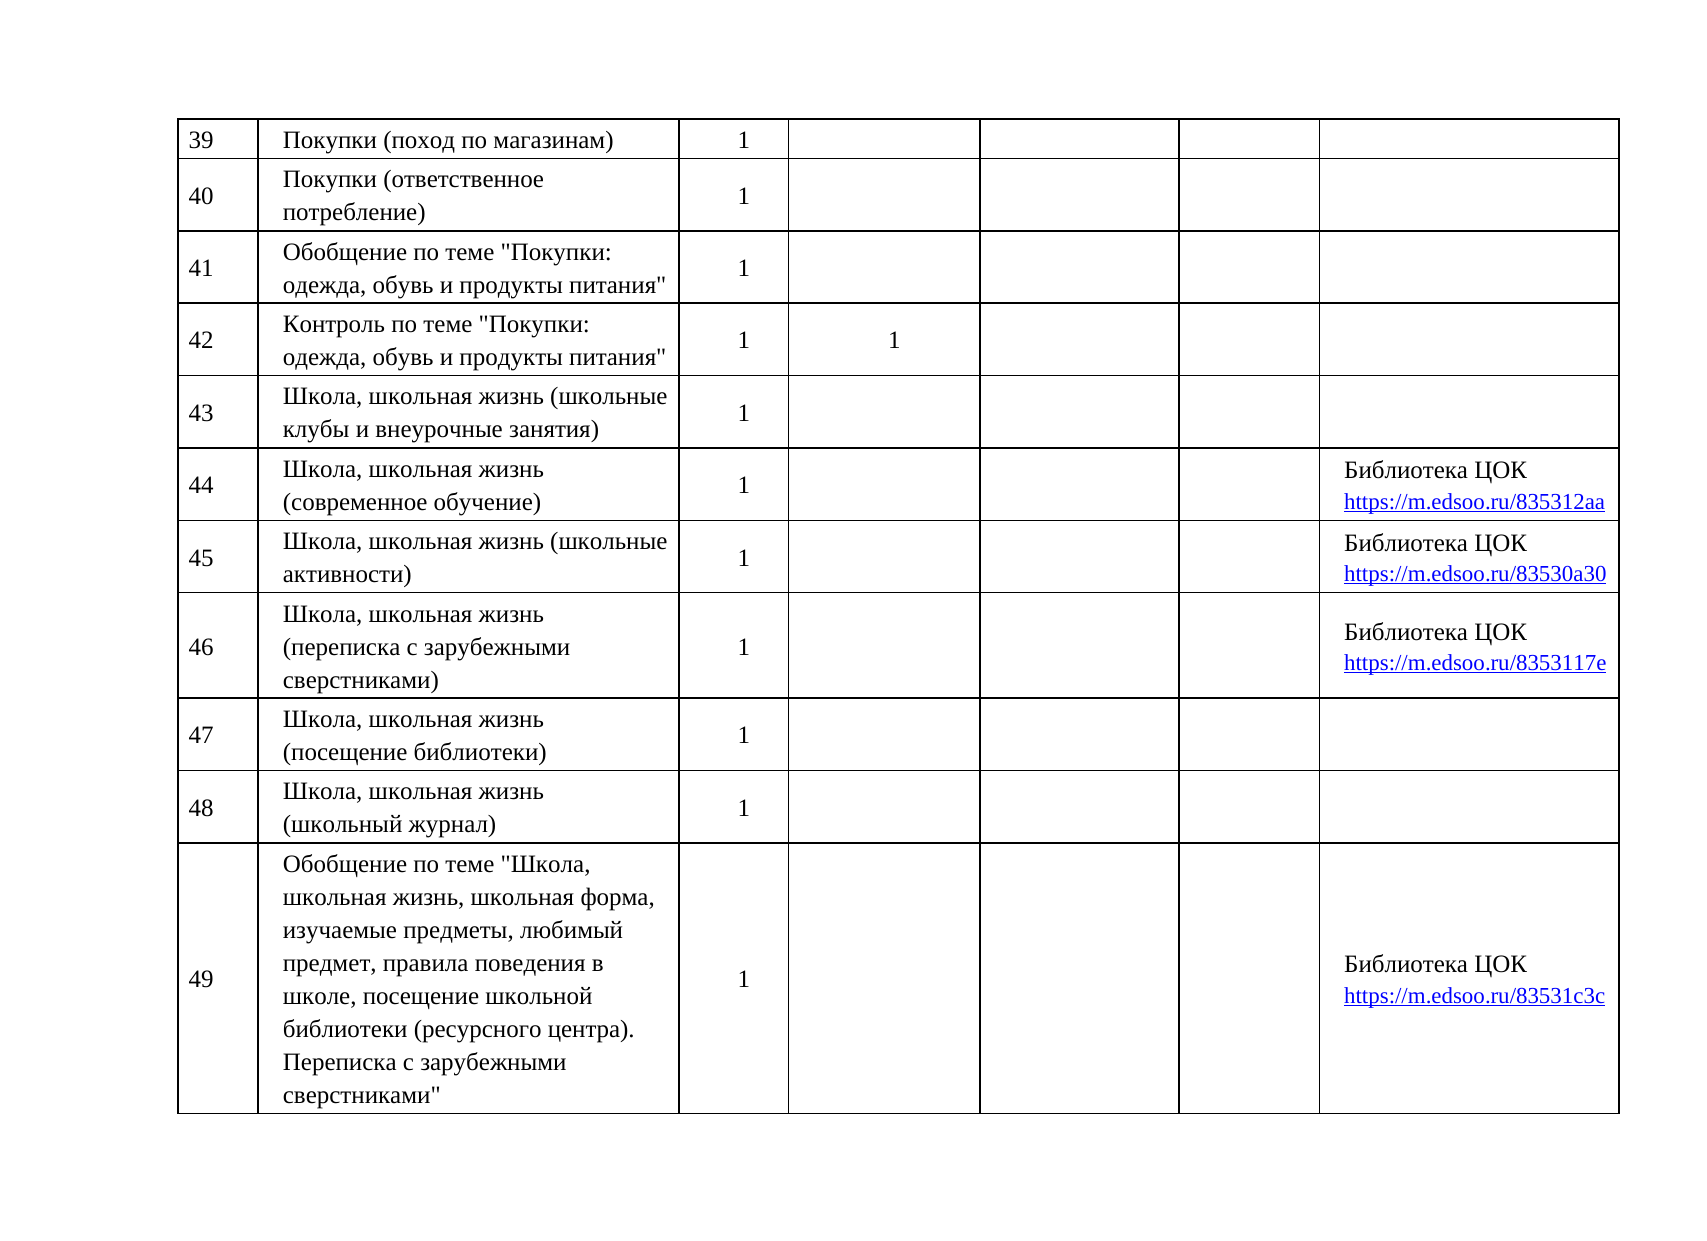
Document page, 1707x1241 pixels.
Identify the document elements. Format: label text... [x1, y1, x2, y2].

table_cell Покупки (ответственное потребление) [259, 159, 678, 230]
table_cell 1 [789, 304, 979, 375]
table_cell [1180, 699, 1319, 770]
table_cell [981, 376, 1178, 447]
table_cell [1320, 376, 1618, 447]
table_cell [789, 376, 979, 447]
table_cell Обобщение по теме "Покупки: одежда, обувь и продукты питания" [259, 232, 678, 302]
table_cell [1180, 304, 1319, 375]
table_cell [1180, 771, 1319, 842]
table_cell [1320, 771, 1618, 842]
table_cell 1 [680, 699, 788, 770]
table_cell [789, 159, 979, 230]
table_cell 1 [680, 844, 788, 1113]
table_cell [789, 120, 979, 157]
table_cell 1 [680, 159, 788, 230]
table_cell [1180, 844, 1319, 1113]
table_cell [1320, 304, 1618, 375]
table_cell [789, 771, 979, 842]
table_cell [789, 844, 979, 1113]
table_cell 43 [179, 376, 257, 447]
table_cell Школа, школьная жизнь (переписка с зарубежными сверстниками) [259, 593, 678, 697]
table_cell Школа, школьная жизнь (посещение библиотеки) [259, 699, 678, 770]
table_cell [981, 593, 1178, 697]
table_cell 40 [179, 159, 257, 230]
table_cell [1180, 449, 1319, 519]
table_cell 1 [680, 120, 788, 157]
table_cell 48 [179, 771, 257, 842]
table_cell Обобщение по теме "Школа, школьная жизнь, школьная форма, изучаемые предметы, любимый предмет, правила поведения в школе, посещение школьной библиотеки (ресурсного центра). Переписка с зарубежными сверстниками" [259, 844, 678, 1113]
table_cell [1180, 376, 1319, 447]
table_cell 1 [680, 449, 788, 519]
table_cell [1320, 159, 1618, 230]
table_cell Покупки (поход по магазинам) [259, 120, 678, 157]
table_cell [789, 449, 979, 519]
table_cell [1320, 844, 1618, 1113]
table_cell 1 [680, 593, 788, 697]
table_cell [1180, 159, 1319, 230]
table_cell 39 [179, 120, 257, 157]
table_cell Школа, школьная жизнь (школьные активности) [259, 521, 678, 592]
table_cell 1 [680, 521, 788, 592]
table_cell Библиотека ЦОК https://m.edsoo.ru/83530a30 [1320, 521, 1618, 592]
table_cell 41 [179, 232, 257, 302]
table_cell [981, 159, 1178, 230]
table_cell Контроль по теме "Покупки: одежда, обувь и продукты питания" [259, 304, 678, 375]
table_cell 49 [179, 844, 257, 1113]
table_cell [981, 449, 1178, 519]
table_cell Библиотека ЦОК https://m.edsoo.ru/835312aa [1320, 449, 1618, 519]
table_cell [981, 304, 1178, 375]
table_cell 1 [680, 376, 788, 447]
table_cell [981, 232, 1178, 302]
table_cell [981, 844, 1178, 1113]
table_cell Школа, школьная жизнь (современное обучение) [259, 449, 678, 519]
table_cell Школа, школьная жизнь (школьный журнал) [259, 771, 678, 842]
table_cell [1320, 232, 1618, 302]
table_cell 1 [680, 232, 788, 302]
table_cell [1180, 593, 1319, 697]
table_cell [981, 120, 1178, 157]
table_cell 46 [179, 593, 257, 697]
table_cell Школа, школьная жизнь (школьные клубы и внеурочные занятия) [259, 376, 678, 447]
table_cell 47 [179, 699, 257, 770]
table_cell [1320, 120, 1618, 157]
table_cell 45 [179, 521, 257, 592]
table_cell [1320, 699, 1618, 770]
table_cell Библиотека ЦОК https://m.edsoo.ru/8353117e [1320, 593, 1618, 697]
table_cell [789, 521, 979, 592]
table_cell [1180, 120, 1319, 157]
table_cell [981, 521, 1178, 592]
table_cell [981, 771, 1178, 842]
table_cell 42 [179, 304, 257, 375]
table_cell [789, 699, 979, 770]
table_cell [789, 593, 979, 697]
table_cell 1 [680, 771, 788, 842]
table_cell 1 [680, 304, 788, 375]
table_cell 44 [179, 449, 257, 519]
table_cell [1180, 232, 1319, 302]
table_cell [1180, 521, 1319, 592]
table_cell [981, 699, 1178, 770]
table_cell [789, 232, 979, 302]
